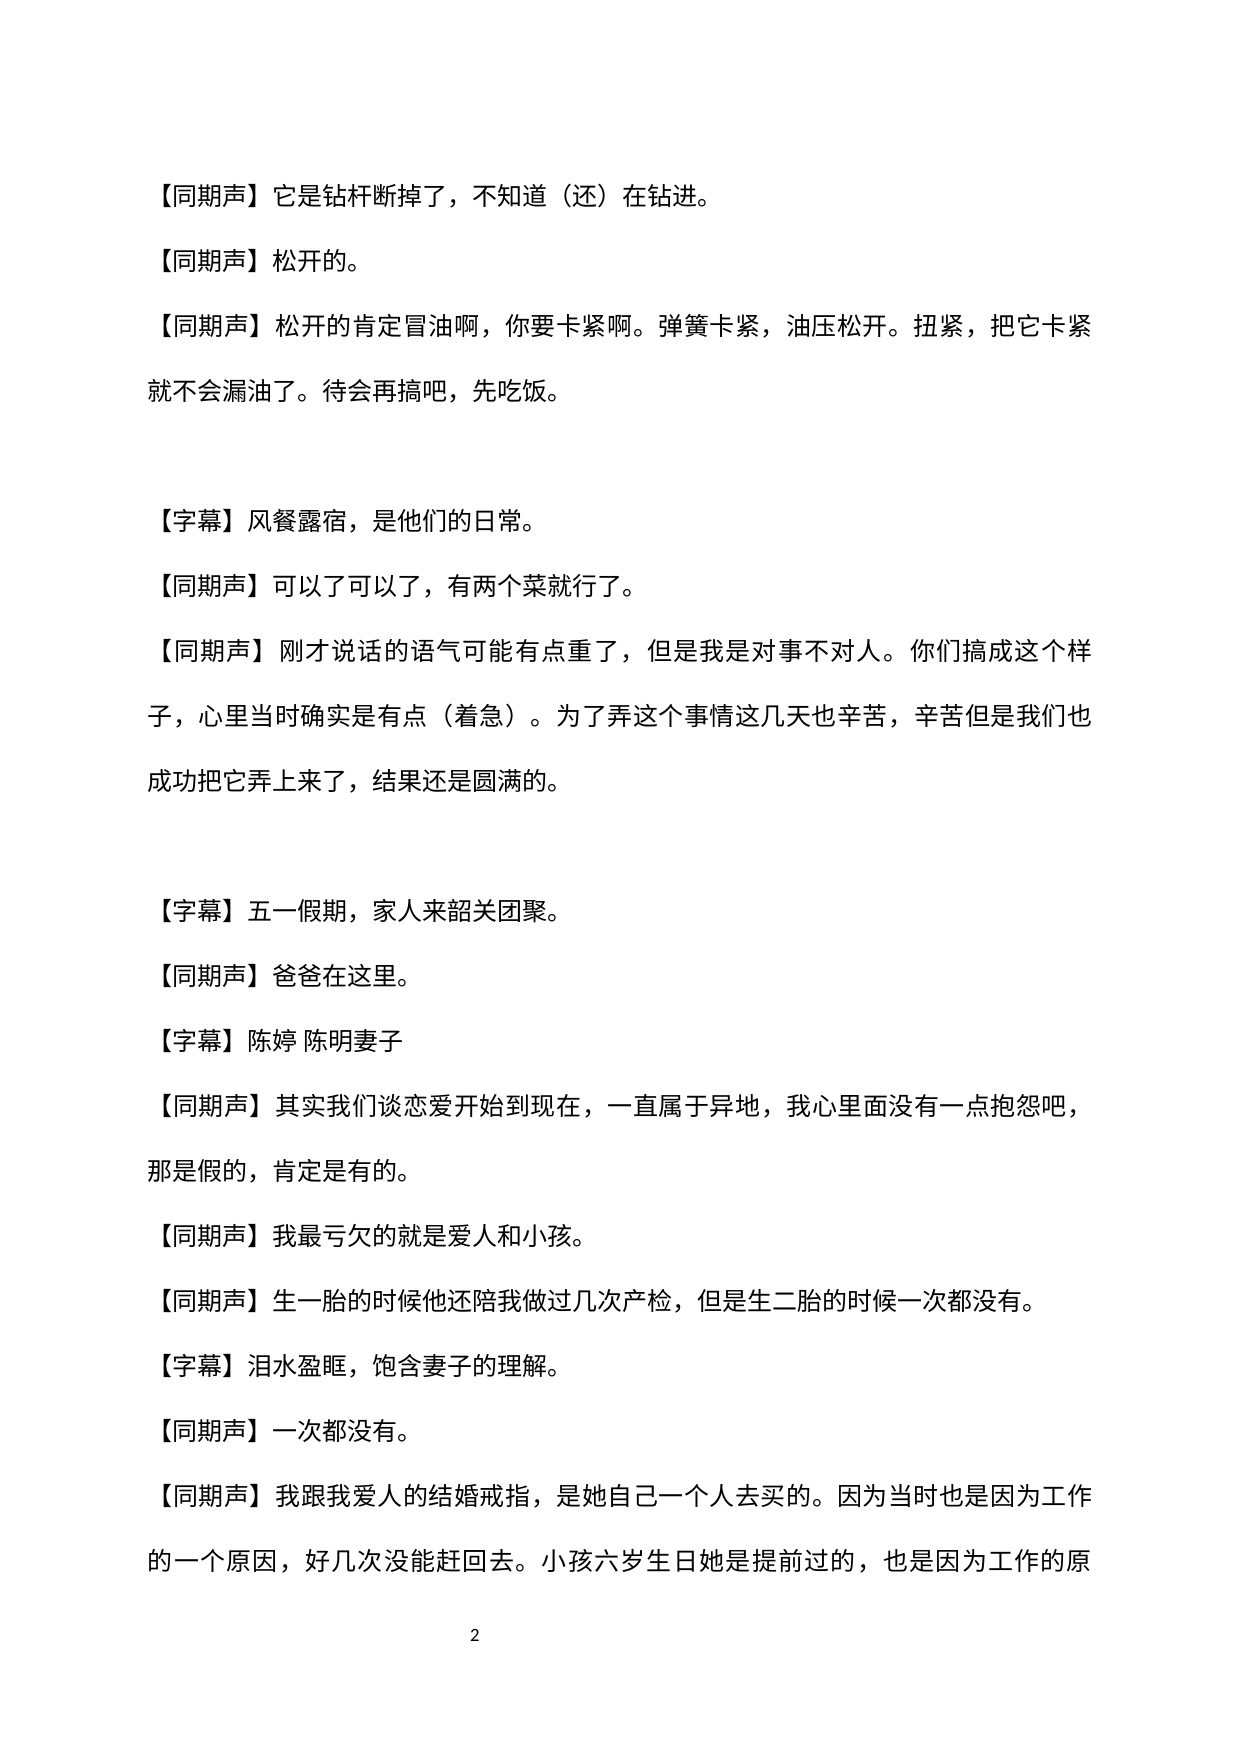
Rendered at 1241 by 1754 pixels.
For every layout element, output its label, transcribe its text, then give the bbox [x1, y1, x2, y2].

text 【同期声】爸爸在这里。 [148, 942, 1093, 1007]
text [148, 1462, 1093, 1592]
text 【同期声】松开的。 [148, 227, 1093, 292]
text 【字幕】五一假期，家人来韶关团聚。 [148, 877, 1093, 942]
text 【同期声】它是钻杆断掉了，不知道（还）在钻进。 [148, 162, 1093, 227]
text 【字幕】陈婷 陈明妻子 [148, 1007, 1093, 1072]
text 【同期声】一次都没有。 [148, 1397, 1093, 1462]
text 【同期声】刚才说话的语气可能有点重了，但是我是对事不对人。你们搞成这个样子，心里当时确实是有点（着急）。为了弄这个事情这几天也辛苦，辛苦但是我们也成功把它弄上来了，结果还是圆满的。 [148, 617, 1093, 812]
text 【同期声】可以了可以了，有两个菜就行了。 [148, 552, 1093, 617]
text 【同期声】松开的肯定冒油啊，你要卡紧啊。弹簧卡紧，油压松开。扭紧，把它卡紧就不会漏油了。待会再搞吧，先吃饭。 [148, 292, 1093, 422]
text 【同期声】生一胎的时候他还陪我做过几次产检，但是生二胎的时候一次都没有。 [148, 1267, 1093, 1332]
text 【同期声】我最亏欠的就是爱人和小孩。 [148, 1202, 1093, 1267]
text 【字幕】风餐露宿，是他们的日常。 [148, 487, 1093, 552]
text 【字幕】泪水盈眶，饱含妻子的理解。 [148, 1332, 1093, 1397]
text 【同期声】其实我们谈恋爱开始到现在，一直属于异地，我心里面没有一点抱怨吧，那是假的，肯定是有的。 [148, 1072, 1093, 1202]
